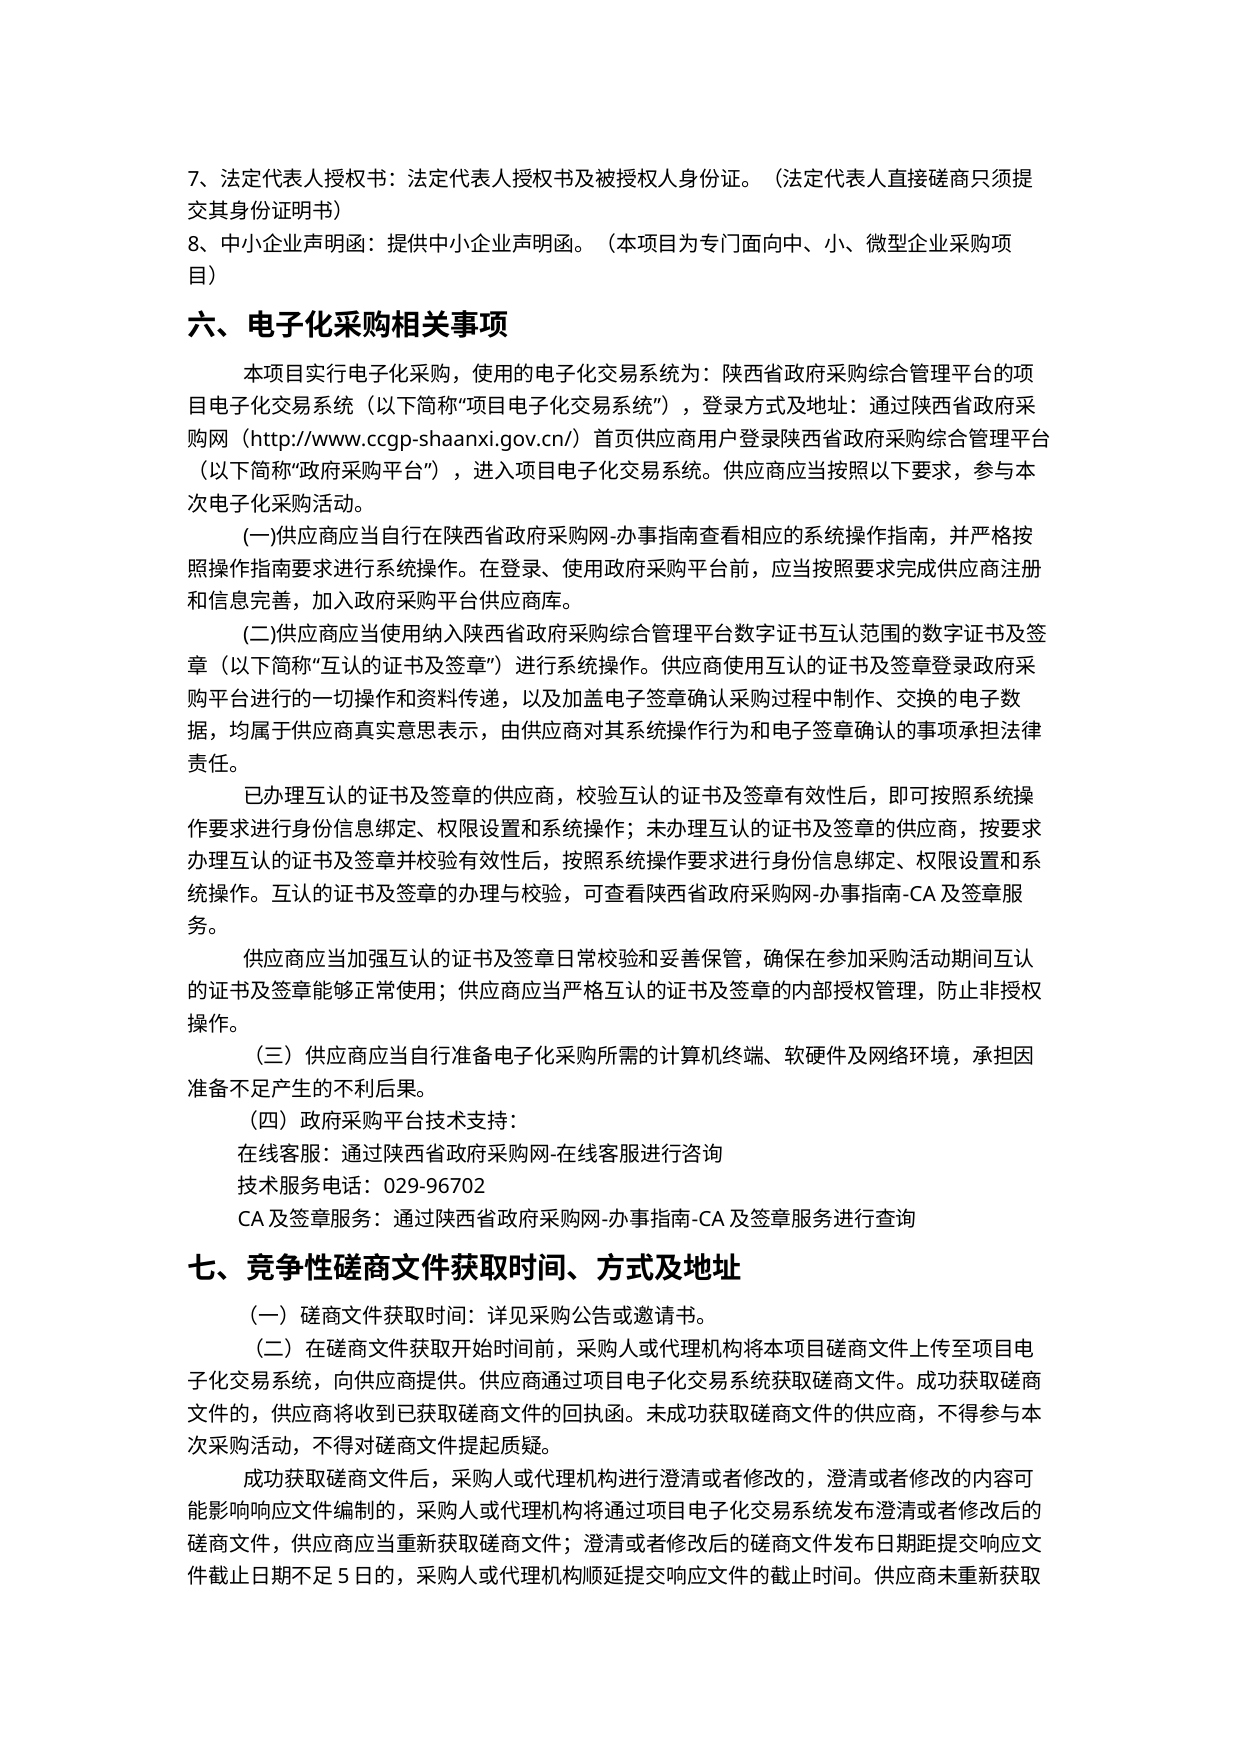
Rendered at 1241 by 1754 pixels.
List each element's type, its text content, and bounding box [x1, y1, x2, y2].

text 7、法定代表人授权书：法定代表人授权书及被授权人身份证。（法定代表人直接磋商只须提交其身份证明书） [187, 162, 1053, 227]
text （一）磋商文件获取时间：详见采购公告或邀请书。 [187, 1299, 1053, 1332]
text 在线客服：通过陕西省政府采购网-在线客服进行咨询 [187, 1137, 1053, 1169]
text 六、电子化采购相关事项 [187, 292, 1053, 357]
text （四）政府采购平台技术支持： [187, 1104, 1053, 1137]
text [187, 1462, 1053, 1592]
text 8、中小企业声明函：提供中小企业声明函。（本项目为专门面向中、小、微型企业采购项目） [187, 227, 1053, 292]
text CA及签章服务：通过陕西省政府采购网-办事指南-CA及签章服务进行查询 [187, 1202, 1053, 1234]
text 技术服务电话：029-96702 [187, 1169, 1053, 1202]
text 七、竞争性磋商文件获取时间、方式及地址 [187, 1234, 1053, 1299]
text 已办理互认的证书及签章的供应商，校验互认的证书及签章有效性后，即可按照系统操作要求进行身份信息绑定、权限设置和系统操作；未办理互认的证书及签章的供应商，按要求办理互认的证书及签章并校验有效性后，按照系统操作要求进行身份信息绑定、权限设置和系统操作。互认的证书及签章的办理与校验，可查看陕西省政府采购网-办事指南-CA及签章服务。 [187, 779, 1053, 942]
text （二）在磋商文件获取开始时间前，采购人或代理机构将本项目磋商文件上传至项目电子化交易系统，向供应商提供。供应商通过项目电子化交易系统获取磋商文件。成功获取磋商文件的，供应商将收到已获取磋商文件的回执函。未成功获取磋商文件的供应商，不得参与本次采购活动，不得对磋商文件提起质疑。 [187, 1332, 1053, 1462]
text (一)供应商应当自行在陕西省政府采购网-办事指南查看相应的系统操作指南，并严格按照操作指南要求进行系统操作。在登录、使用政府采购平台前，应当按照要求完成供应商注册和信息完善，加入政府采购平台供应商库。 [187, 519, 1053, 617]
text (二)供应商应当使用纳入陕西省政府采购综合管理平台数字证书互认范围的数字证书及签章（以下简称“互认的证书及签章”）进行系统操作。供应商使用互认的证书及签章登录政府采购平台进行的一切操作和资料传递，以及加盖电子签章确认采购过程中制作、交换的电子数据，均属于供应商真实意思表示，由供应商对其系统操作行为和电子签章确认的事项承担法律责任。 [187, 617, 1053, 779]
text 供应商应当加强互认的证书及签章日常校验和妥善保管，确保在参加采购活动期间互认的证书及签章能够正常使用；供应商应当严格互认的证书及签章的内部授权管理，防止非授权操作。 [187, 942, 1053, 1039]
text （三）供应商应当自行准备电子化采购所需的计算机终端、软硬件及网络环境，承担因准备不足产生的不利后果。 [187, 1039, 1053, 1104]
text 本项目实行电子化采购，使用的电子化交易系统为：陕西省政府采购综合管理平台的项目电子化交易系统（以下简称“项目电子化交易系统”），登录方式及地址：通过陕西省政府采购网（http://www.ccgp-shaanxi.gov.cn/）首页供应商用户登录陕西省政府采购综合管理平台（以下简称“政府采购平台”），进入项目电子化交易系统。供应商应当按照以下要求，参与本次电子化采购活动。 [187, 357, 1053, 519]
